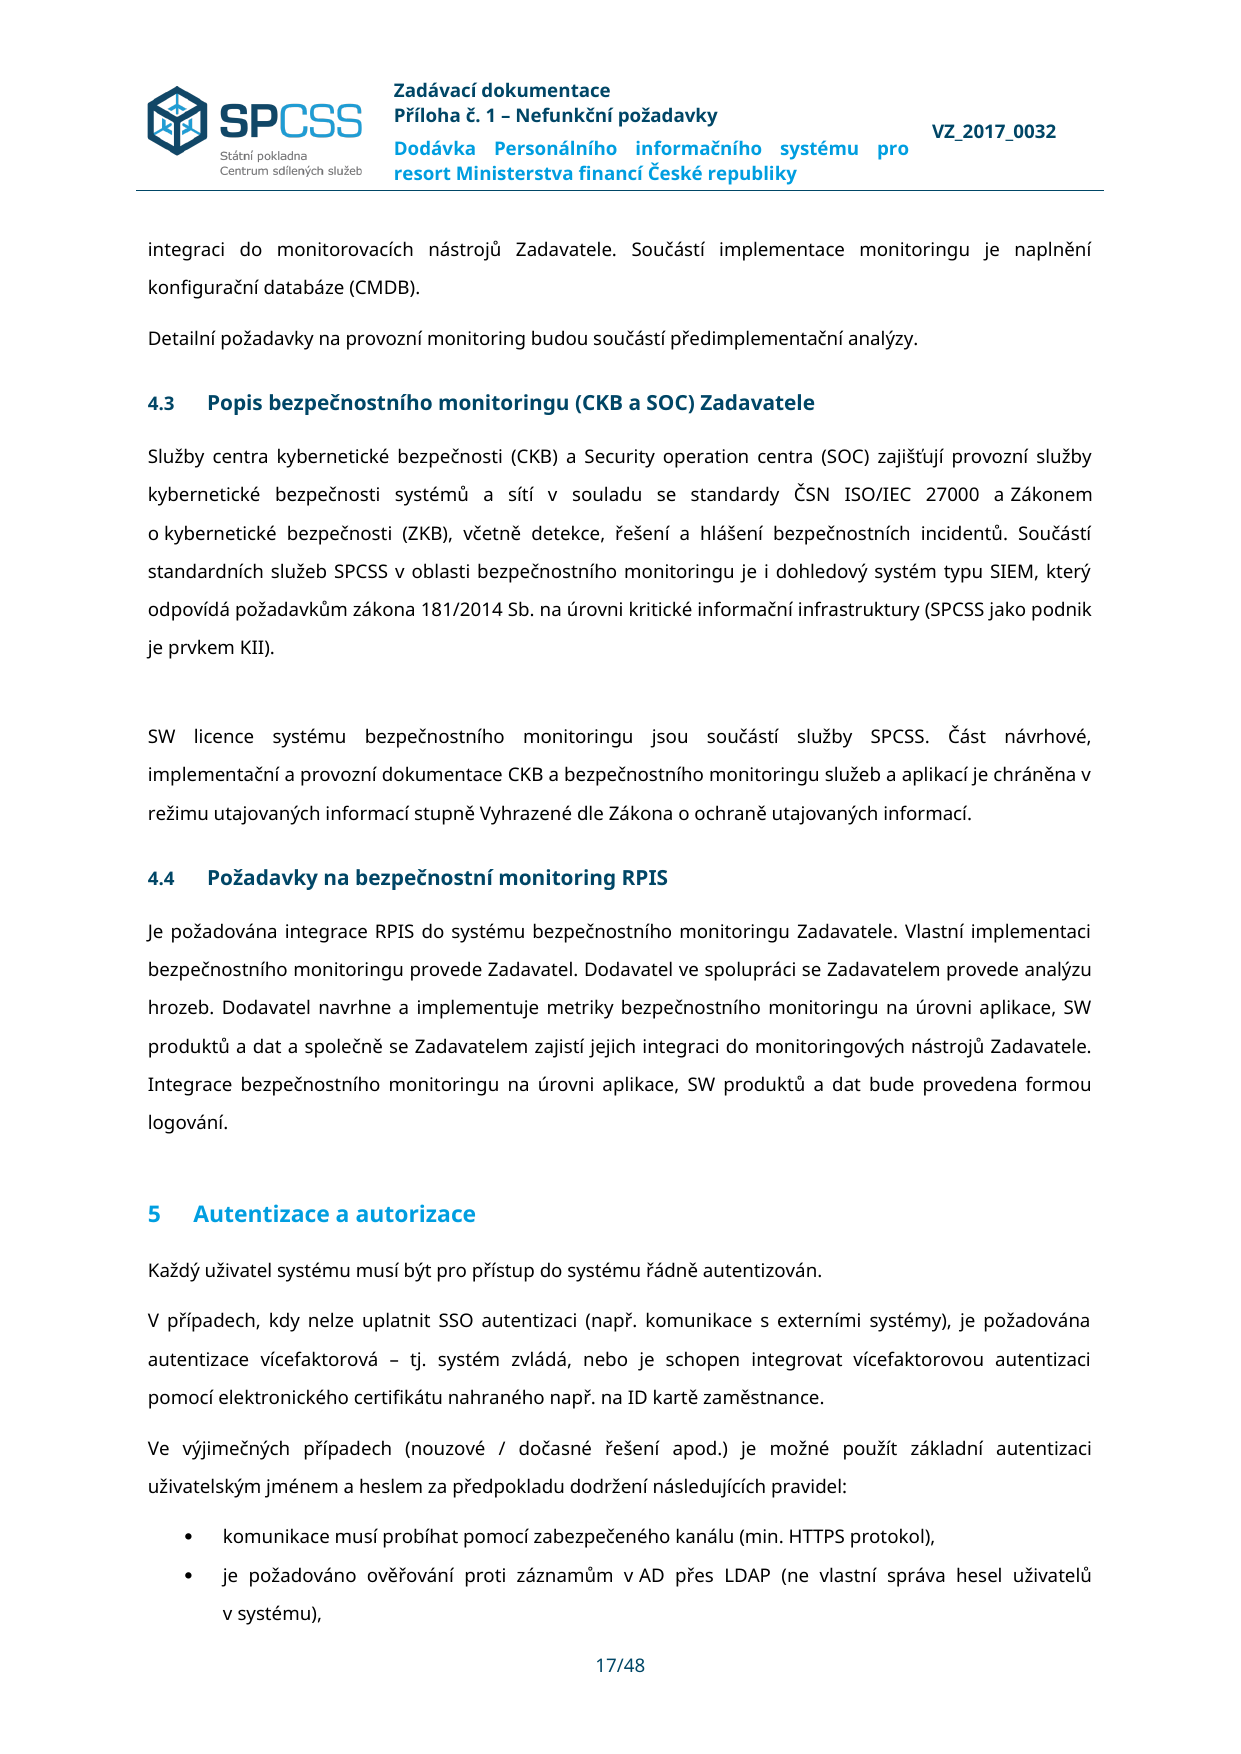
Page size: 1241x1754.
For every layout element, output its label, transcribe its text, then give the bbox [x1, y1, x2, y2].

subtitle Autentizace a autorizace [148, 1198, 1092, 1229]
list je požadováno ověřování proti záznamům v AD přes LDAP (ne vlastní správa hesel uživatelů v systému), [185, 1562, 1092, 1626]
text Každý uživatel systému musí být pro přístup do systému řádně autentizován. [148, 1257, 1092, 1282]
picture [147, 86, 362, 177]
text SW licence systému bezpečnostního monitoringu jsou součástí služby SPCSS. Část návrhové, implementační a provozní dokumentace CKB a bezpečnostního monitoringu služeb a aplikací je chráněna v režimu utajovaných informací stupně Vyhrazené dle Zákona o ochraně utajovaných informací. [148, 723, 1092, 825]
text Služby centra kybernetické bezpečnosti (CKB) a Security operation centra (SOC) zajišťují provozní služby kybernetické bezpečnosti systémů a sítí v souladu se standardy ČSN ISO/IEC 27000 a Zákonem o kybernetické bezpečnosti (ZKB), včetně detekce, řešení a hlášení bezpečnostních incidentů. Součástí standardních služeb SPCSS v oblasti bezpečnostního monitoringu je i dohledový systém typu SIEM, který odpovídá požadavkům zákona 181/2014 Sb. na úrovni kritické informační infrastruktury (SPCSS jako podnik je prvkem KII). [148, 443, 1092, 660]
text Detailní požadavky na provozní monitoring budou součástí předimplementační analýzy. [148, 325, 1092, 351]
text Ve výjimečných případech (nouzové / dočasné řešení apod.) je možné použít základní autentizaci uživatelským jménem a heslem za předpokladu dodržení následujících pravidel: [148, 1435, 1092, 1499]
subtitle Požadavky na bezpečnostní monitoring RPIS [148, 863, 1092, 892]
text Je požadována integrace RPIS do systému bezpečnostního monitoringu Zadavatele. Vlastní implementaci bezpečnostního monitoringu provede Zadavatel. Dodavatel ve spolupráci se Zadavatelem provede analýzu hrozeb. Dodavatel navrhne a implementuje metriky bezpečnostního monitoringu na úrovni aplikace, SW produktů a dat a společně se Zadavatelem zajistí jejich integraci do monitoringových nástrojů Zadavatele. Integrace bezpečnostního monitoringu na úrovni aplikace, SW produktů a dat bude provedena formou logování. [148, 918, 1092, 1135]
subtitle Popis bezpečnostního monitoringu (CKB a SOC) Zadavatele [148, 388, 1092, 417]
list komunikace musí probíhat pomocí zabezpečeného kanálu (min. HTTPS protokol), [185, 1524, 1092, 1549]
text V případech, kdy nelze uplatnit SSO autentizaci (např. komunikace s externími systémy), je požadována autentizace vícefaktorová – tj. systém zvládá, nebo je schopen integrovat vícefaktorovou autentizaci pomocí elektronického certifikátu nahraného např. na ID kartě zaměstnance. [148, 1308, 1092, 1410]
